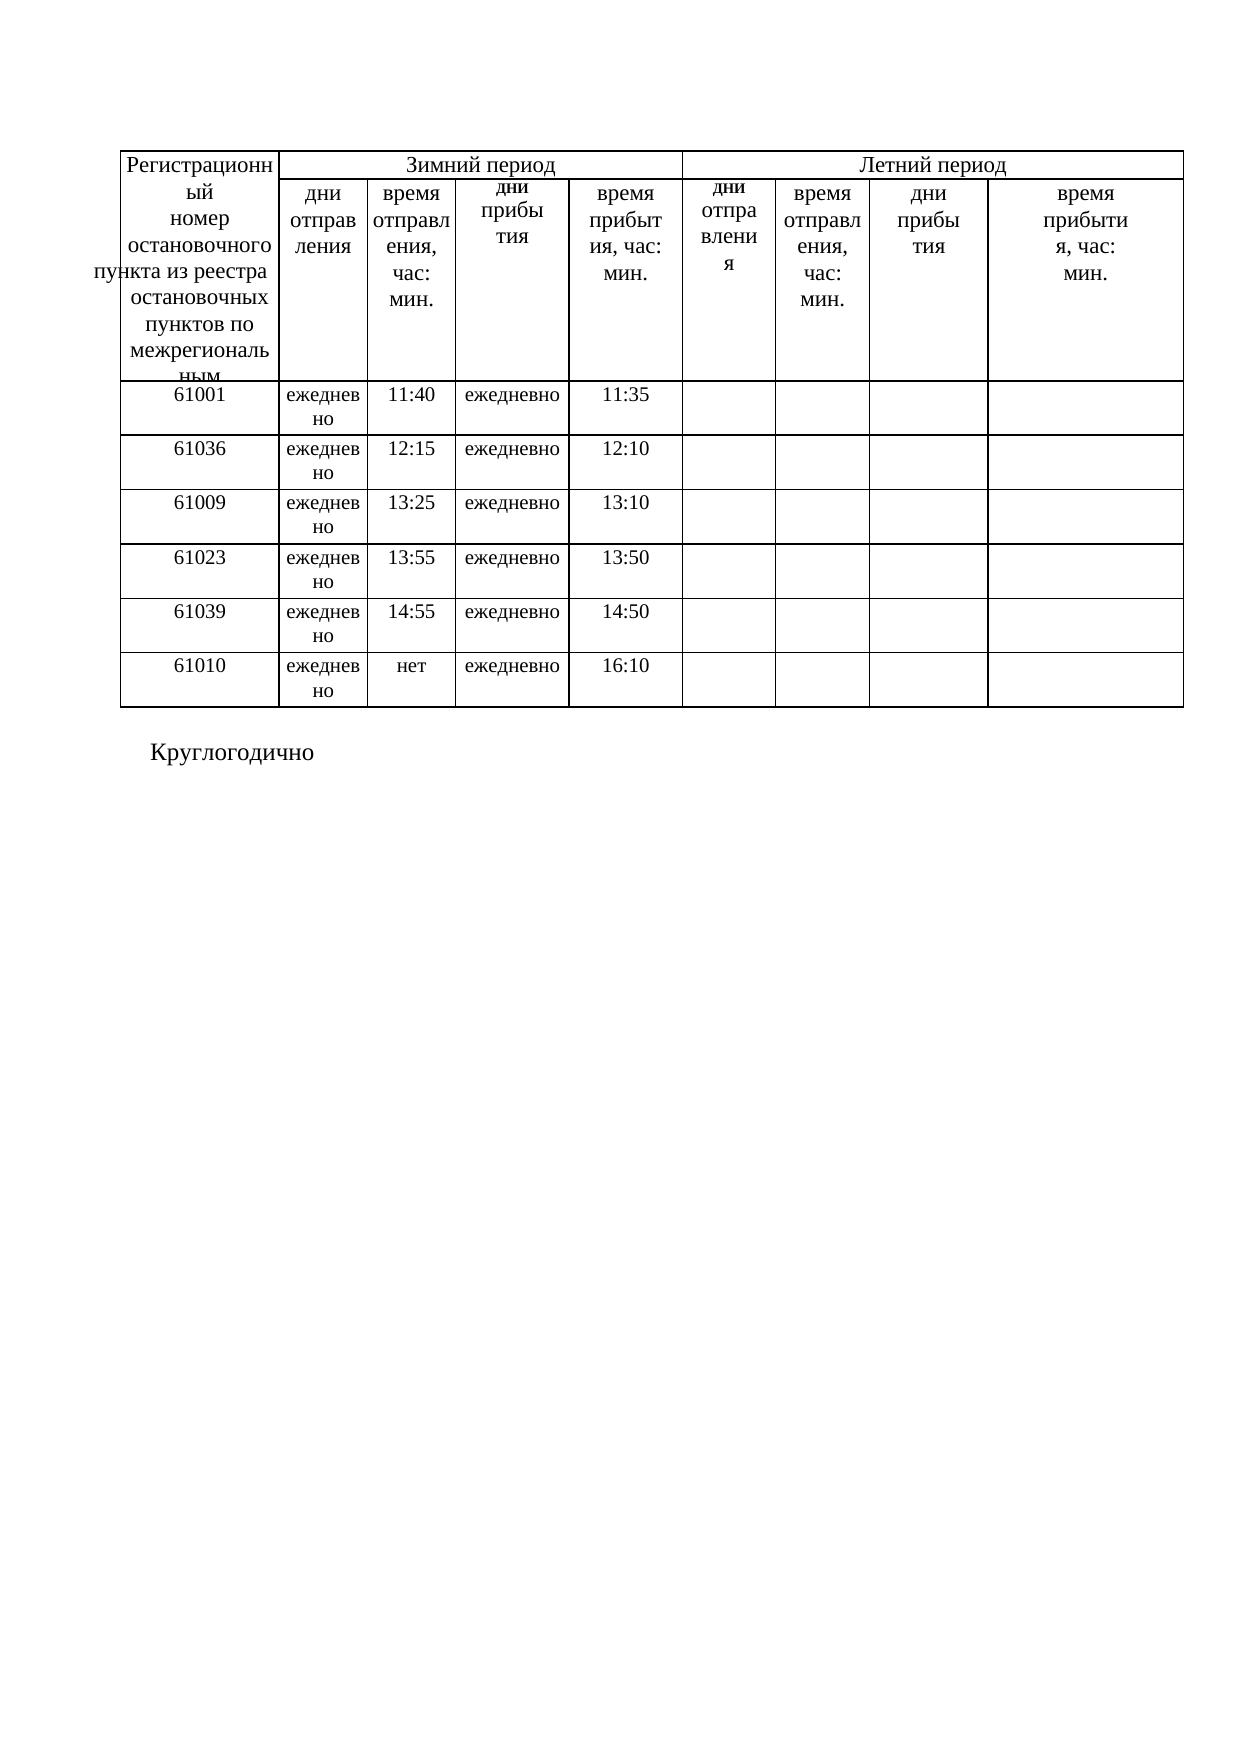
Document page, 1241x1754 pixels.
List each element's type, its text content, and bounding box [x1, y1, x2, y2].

table_cell нет [368, 653, 455, 706]
table_cell 61036 [121, 436, 278, 489]
table_cell ежедневно [280, 545, 367, 597]
table_cell 61001 [121, 382, 278, 434]
table_cell [683, 545, 775, 597]
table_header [121, 152, 278, 380]
table_cell 14:55 [368, 599, 455, 652]
table_cell [989, 653, 1183, 706]
table_cell [989, 545, 1183, 597]
table_cell ежедневно [280, 436, 367, 489]
table_header Летний период [683, 152, 1183, 178]
table_cell ежедневно [456, 436, 568, 489]
table_cell [776, 545, 869, 597]
table_cell 13:55 [368, 545, 455, 597]
table_cell 11:40 [368, 382, 455, 434]
table_cell ежедневно [280, 599, 367, 652]
table_cell 11:35 [570, 382, 682, 434]
table_cell 13:10 [570, 490, 682, 543]
table_cell 61039 [121, 599, 278, 652]
table_cell ДНИ прибы тия [456, 180, 568, 380]
table_cell [870, 436, 987, 489]
table_cell [776, 599, 869, 652]
table_cell [683, 490, 775, 543]
table_cell ежедневно [456, 382, 568, 434]
table_cell [683, 599, 775, 652]
table_cell дни прибы тия [870, 180, 987, 380]
table_cell 61023 [121, 545, 278, 597]
table_cell [989, 382, 1183, 434]
table_cell [776, 490, 869, 543]
table_cell [870, 382, 987, 434]
table_cell 14:50 [570, 599, 682, 652]
table_cell ежедневно [456, 599, 568, 652]
table_cell [683, 653, 775, 706]
table_cell 61009 [121, 490, 278, 543]
text Круглогодично [150, 737, 1090, 765]
table_cell время прибыт ия, час: мин. [570, 180, 682, 380]
table_cell 16:10 [570, 653, 682, 706]
table_cell 12:15 [368, 436, 455, 489]
table_cell ДНИ отпра влени я [683, 180, 775, 380]
table_cell ежедневно [280, 653, 367, 706]
table_cell [776, 653, 869, 706]
table_cell ежедневно [280, 490, 367, 543]
table_cell [683, 436, 775, 489]
table_header Зимний период [280, 152, 682, 178]
table_cell дни отправ ления [280, 180, 367, 380]
table_cell ежедневно [280, 382, 367, 434]
table_cell [989, 490, 1183, 543]
table_cell [989, 599, 1183, 652]
table_cell время прибыти я, час: мин. [989, 180, 1183, 380]
table_cell [870, 490, 987, 543]
table_cell 61010 [121, 653, 278, 706]
table_cell [870, 545, 987, 597]
table_cell время отправл ения, час: мин. [368, 180, 455, 380]
table_cell 12:10 [570, 436, 682, 489]
table_cell ежедневно [456, 545, 568, 597]
table_cell [776, 382, 869, 434]
table_cell 13:25 [368, 490, 455, 543]
table_cell [776, 436, 869, 489]
table_cell 13:50 [570, 545, 682, 597]
table_cell [683, 382, 775, 434]
table_cell ежедневно [456, 490, 568, 543]
table_cell ежедневно [456, 653, 568, 706]
table_cell время отправл ения, час: мин. [776, 180, 869, 380]
table_cell [989, 436, 1183, 489]
table_cell [870, 599, 987, 652]
table_cell [870, 653, 987, 706]
